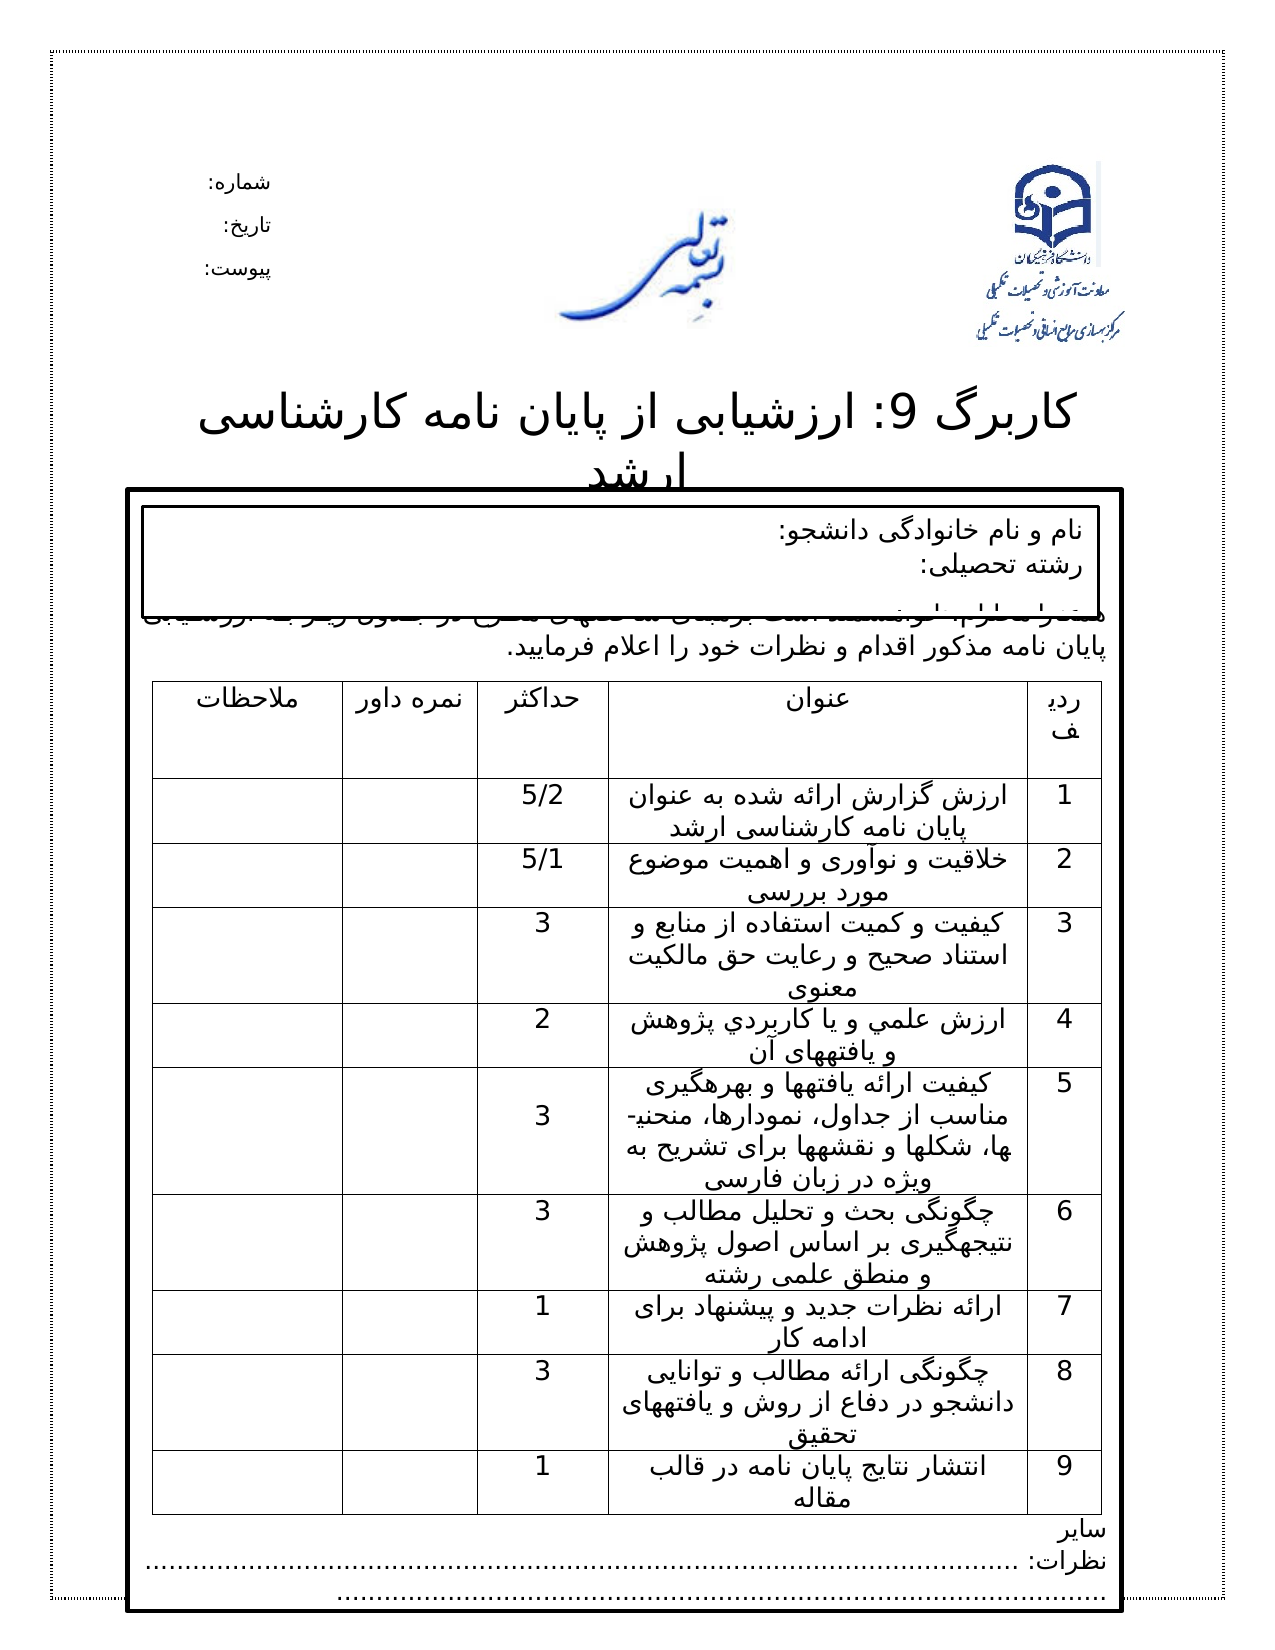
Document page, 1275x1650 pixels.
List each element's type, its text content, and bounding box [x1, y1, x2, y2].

list کاربرگ 9: ارزشیابی از پایان نامه کارشناسی ارشد [150, 384, 1125, 500]
picture [968, 150, 1125, 347]
picture [543, 196, 746, 329]
